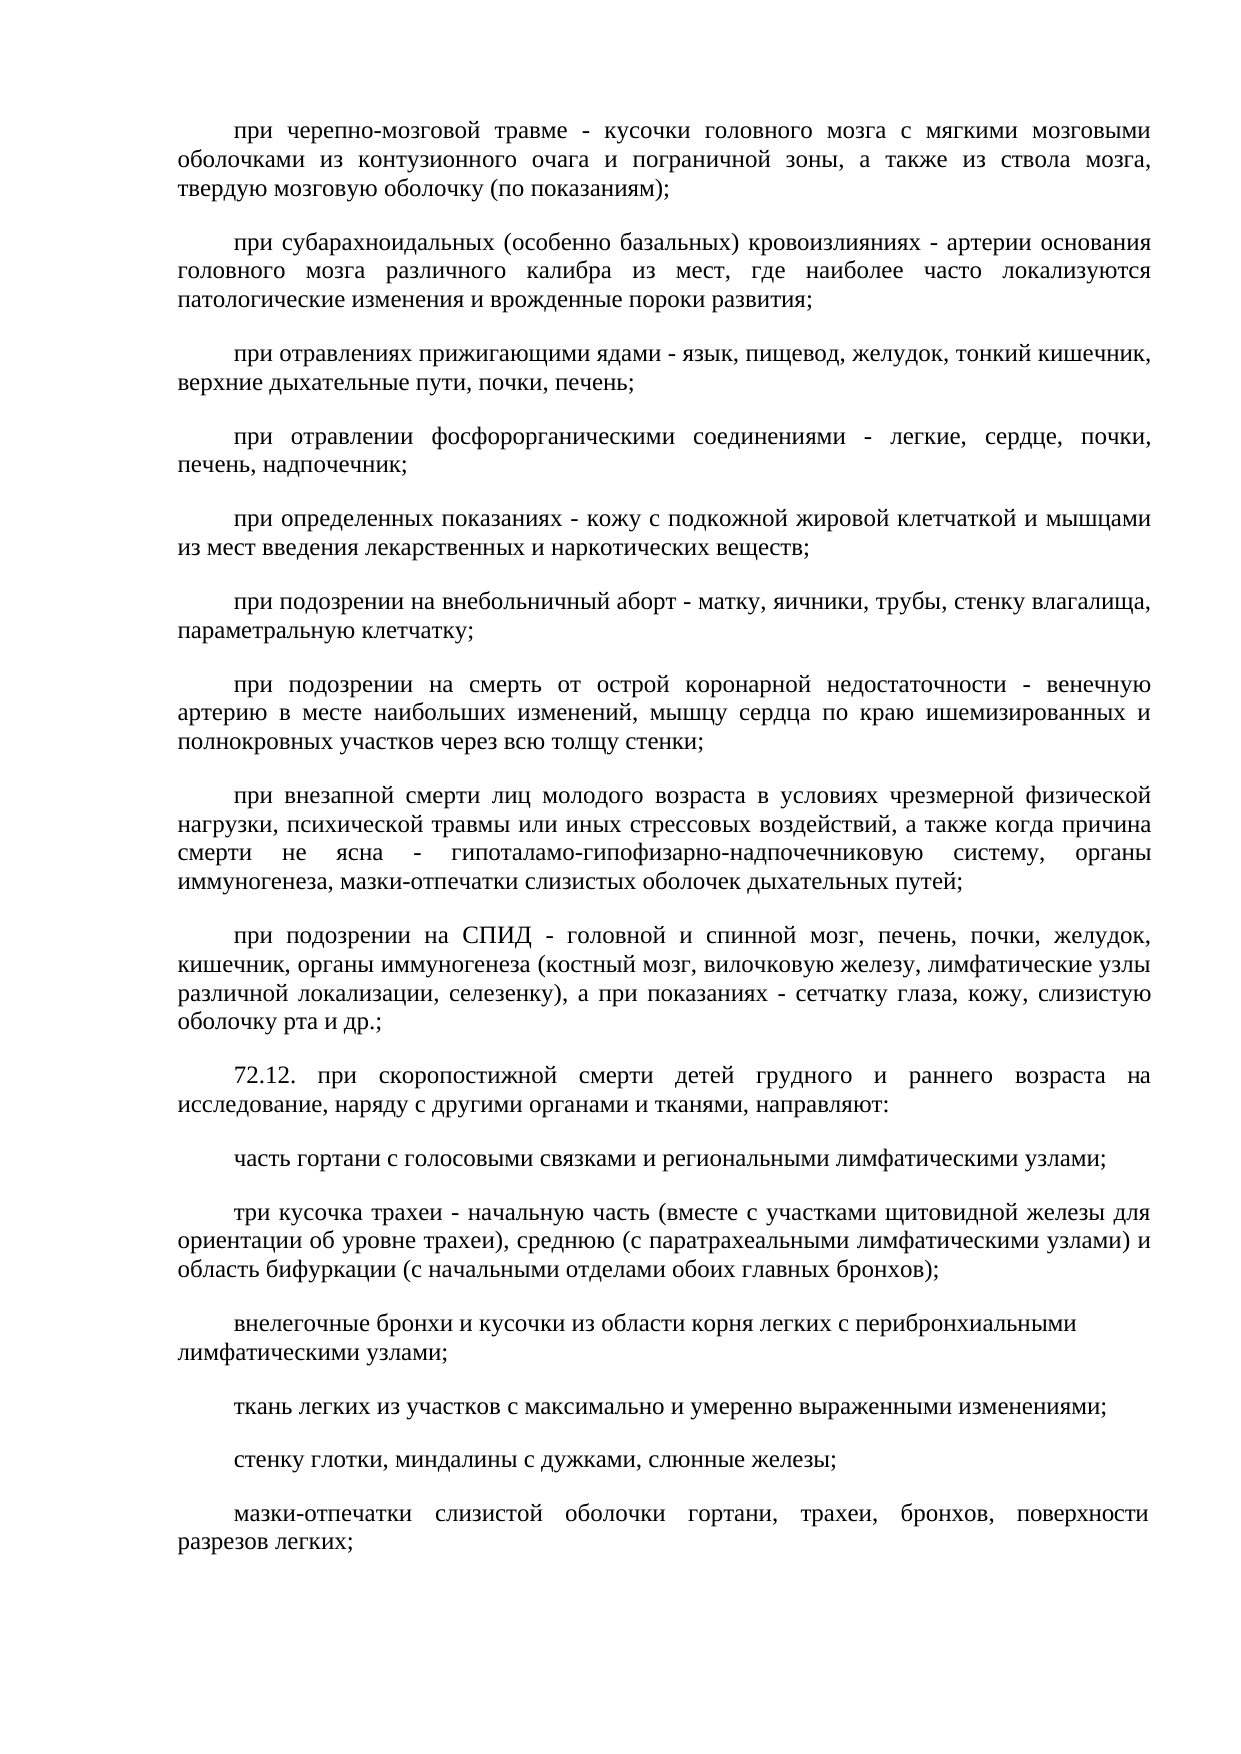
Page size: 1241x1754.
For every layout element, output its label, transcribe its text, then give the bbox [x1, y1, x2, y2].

text при отравлениях прижигающими ядами - язык, пищевод, желудок, тонкий кишечник, верхние дыхательные пути, почки, печень; [177, 338, 1152, 396]
text при черепно-мозговой травме - кусочки головного мозга с мягкими мозговыми оболочками из контузионного очага и пограничной зоны, а также из ствола мозга, твердую мозговую оболочку (по показаниям); [177, 115, 1152, 202]
list при скоропостижной смерти детей грудного и раннего возраста на исследование, наряду с другими органами и тканями, направляют: [177, 1060, 1152, 1118]
text три кусочка трахеи - начальную часть (вместе с участками щитовидной железы для ориентации об уровне трахеи), среднюю (с паратрахеальными лимфатическими узлами) и область бифуркации (с начальными отделами обоих главных бронхов); [177, 1197, 1152, 1283]
text при внезапной смерти лиц молодого возраста в условиях чрезмерной физической нагрузки, психической травмы или иных стрессовых воздействий, а также когда причина смерти не ясна - гипоталамо-гипофизарно-надпочечниковую систему, органы иммуногенеза, мазки-отпечатки слизистых оболочек дыхательных путей; [177, 780, 1152, 895]
text при подозрении на внебольничный аборт - матку, яичники, трубы, стенку влагалища, параметральную клетчатку; [177, 586, 1152, 643]
text при отравлении фосфорорганическими соединениями - легкие, сердце, почки, печень, надпочечник; [177, 421, 1152, 478]
text часть гортани с голосовыми связками и региональными лимфатическими узлами; [233, 1143, 1165, 1172]
text при определенных показаниях - кожу с подкожной жировой клетчаткой и мышцами из мест введения лекарственных и наркотических веществ; [177, 503, 1152, 561]
text при подозрении на смерть от острой коронарной недостаточности - венечную артерию в месте наибольших изменений, мышцу сердца по краю ишемизированных и полнокровных участков через всю толщу стенки; [177, 669, 1152, 755]
text внелегочные бронхи и кусочки из области корня легких с перибронхиальными лимфатическими узлами; [177, 1308, 1165, 1366]
text ткань легких из участков с максимально и умеренно выраженными изменениями; стенку глотки, миндалины с дужками, слюнные железы; [233, 1391, 1109, 1473]
text при подозрении на СПИД - головной и спинной мозг, печень, почки, желудок, кишечник, органы иммуногенеза (костный мозг, вилочковую железу, лимфатические узлы различной локализации, селезенку), а при показаниях - сетчатку глаза, кожу, слизистую оболочку рта и др.; [177, 920, 1152, 1035]
text при субарахноидальных (особенно базальных) кровоизлияниях - артерии основания головного мозга различного калибра из мест, где наиболее часто локализуются патологические изменения и врожденные пороки развития; [177, 227, 1152, 313]
text мазки-отпечатки слизистой оболочки гортани, трахеи, бронхов, поверхности разрезов легких; [177, 1498, 1152, 1555]
